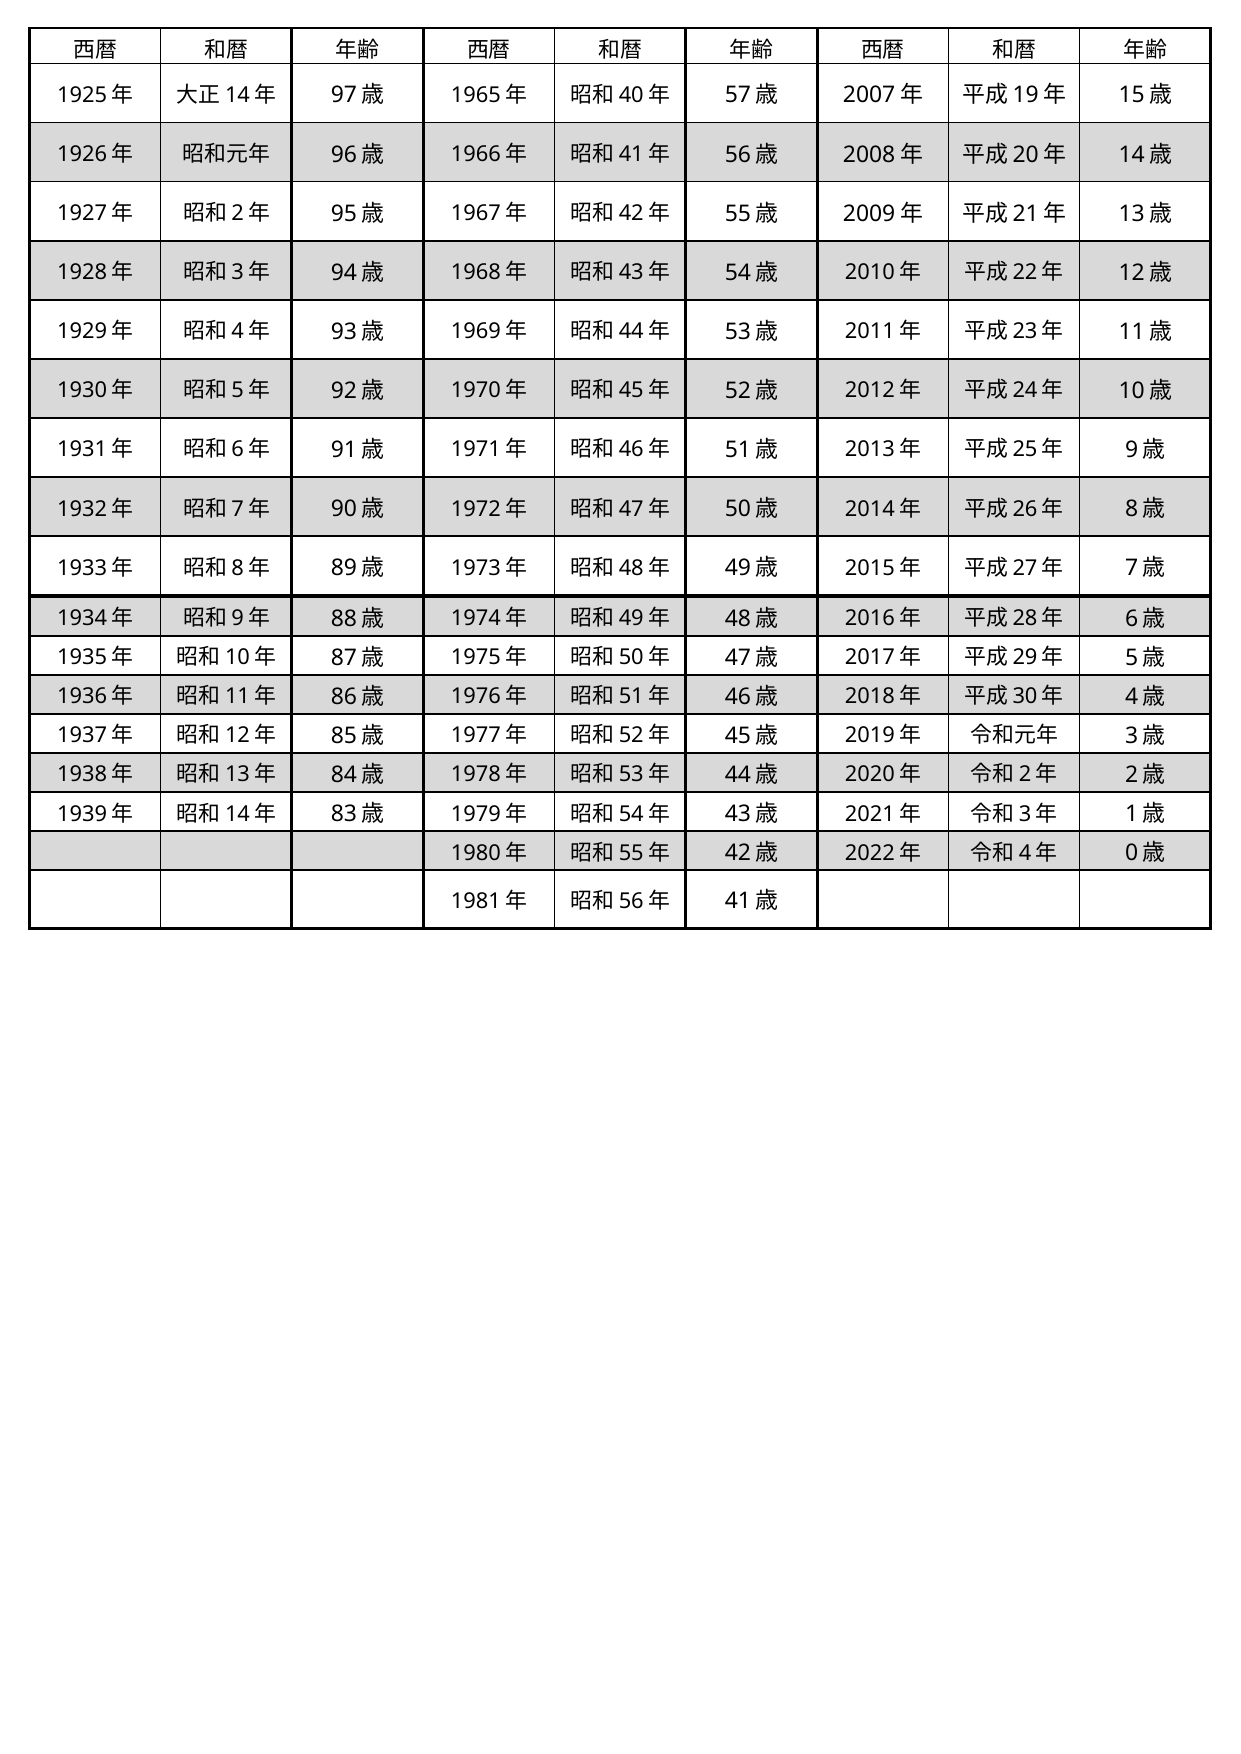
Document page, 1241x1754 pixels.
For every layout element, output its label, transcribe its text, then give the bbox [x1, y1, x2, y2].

table_cell 1928年 [31, 242, 160, 299]
table_cell 1926年 [31, 123, 160, 181]
table_cell [819, 871, 948, 927]
table_cell 11歳 [1080, 301, 1209, 358]
table_cell 94歳 [293, 242, 422, 299]
table_cell 平成19年 [949, 64, 1079, 122]
table_cell 2013年 [819, 419, 948, 476]
table_cell 1978年 [425, 754, 554, 791]
table_cell 2011年 [819, 301, 948, 358]
table_cell 57歳 [687, 64, 816, 122]
table_cell 平成29年 [949, 637, 1079, 674]
table_cell 昭和13年 [161, 754, 290, 791]
table_cell 昭和56年 [555, 871, 684, 927]
table_cell 昭和52年 [555, 715, 684, 752]
table_cell 47歳 [687, 637, 816, 674]
table_cell 平成30年 [949, 676, 1079, 713]
table_cell 1981年 [425, 871, 554, 927]
table_cell 昭和53年 [555, 754, 684, 791]
table_cell 2010年 [819, 242, 948, 299]
table_cell 昭和9年 [161, 598, 290, 635]
table_cell 91歳 [293, 419, 422, 476]
table_cell 年齢 [293, 29, 422, 63]
table_cell 5歳 [1080, 637, 1209, 674]
table_cell 昭和元年 [161, 123, 290, 181]
table_cell 84歳 [293, 754, 422, 791]
table_cell 1939年 [31, 793, 160, 830]
table_cell 1974年 [425, 598, 554, 635]
table_cell 1972年 [425, 478, 554, 535]
table_cell 1967年 [425, 182, 554, 240]
table_cell 53歳 [687, 301, 816, 358]
table_cell 55歳 [687, 182, 816, 240]
table_cell 1977年 [425, 715, 554, 752]
table_cell 1925年 [31, 64, 160, 122]
table_cell 平成28年 [949, 598, 1079, 635]
table_cell 令和4年 [949, 832, 1079, 869]
table_cell 昭和50年 [555, 637, 684, 674]
table_cell 昭和55年 [555, 832, 684, 869]
table_cell 1966年 [425, 123, 554, 181]
table_cell [31, 871, 160, 927]
table_cell 2歳 [1080, 754, 1209, 791]
table_cell 2014年 [819, 478, 948, 535]
table_cell 92歳 [293, 360, 422, 417]
table_cell 54歳 [687, 242, 816, 299]
table_cell 昭和47年 [555, 478, 684, 535]
table_cell 昭和42年 [555, 182, 684, 240]
table_cell 51歳 [687, 419, 816, 476]
table_cell 3歳 [1080, 715, 1209, 752]
table_cell 97歳 [293, 64, 422, 122]
table_cell 85歳 [293, 715, 422, 752]
table_cell 大正14年 [161, 64, 290, 122]
table_cell 1934年 [31, 598, 160, 635]
table_cell 41歳 [687, 871, 816, 927]
table_cell 1969年 [425, 301, 554, 358]
table_cell 1965年 [425, 64, 554, 122]
table_cell 1938年 [31, 754, 160, 791]
table_cell 83歳 [293, 793, 422, 830]
table_cell 8歳 [1080, 478, 1209, 535]
table_cell 90歳 [293, 478, 422, 535]
table_cell 2020年 [819, 754, 948, 791]
table_cell 和暦 [949, 29, 1079, 63]
table_cell 平成24年 [949, 360, 1079, 417]
table_cell 和暦 [555, 29, 684, 63]
table_cell 1975年 [425, 637, 554, 674]
table_cell 96歳 [293, 123, 422, 181]
table_cell 2012年 [819, 360, 948, 417]
table_cell 昭和43年 [555, 242, 684, 299]
table_cell 95歳 [293, 182, 422, 240]
table_cell 年齢 [1080, 29, 1209, 63]
table_cell 令和3年 [949, 793, 1079, 830]
table_cell 昭和40年 [555, 64, 684, 122]
table_cell 2022年 [819, 832, 948, 869]
table_cell 1927年 [31, 182, 160, 240]
table_cell 1970年 [425, 360, 554, 417]
table_cell 86歳 [293, 676, 422, 713]
table_cell [1080, 871, 1209, 927]
table_cell [949, 871, 1079, 927]
table_cell 和暦 [161, 29, 290, 63]
table_cell 令和元年 [949, 715, 1079, 752]
table_cell [293, 871, 422, 927]
table_cell 西暦 [31, 29, 160, 63]
table_cell 50歳 [687, 478, 816, 535]
table_cell 令和2年 [949, 754, 1079, 791]
table_cell 昭和45年 [555, 360, 684, 417]
table_cell 1935年 [31, 637, 160, 674]
table_cell 89歳 [293, 537, 422, 594]
table_cell 平成26年 [949, 478, 1079, 535]
table_cell 昭和54年 [555, 793, 684, 830]
table_cell [31, 832, 160, 869]
table_cell 56歳 [687, 123, 816, 181]
table_cell 14歳 [1080, 123, 1209, 181]
table_cell 西暦 [819, 29, 948, 63]
table_cell 48歳 [687, 598, 816, 635]
table_cell 2017年 [819, 637, 948, 674]
table_cell 6歳 [1080, 598, 1209, 635]
table_cell 平成23年 [949, 301, 1079, 358]
table_cell 7歳 [1080, 537, 1209, 594]
table_cell [293, 832, 422, 869]
table_cell 1931年 [31, 419, 160, 476]
table_cell 平成21年 [949, 182, 1079, 240]
table_cell 1930年 [31, 360, 160, 417]
table_cell 2015年 [819, 537, 948, 594]
table_cell 2009年 [819, 182, 948, 240]
table_cell 1976年 [425, 676, 554, 713]
table_cell 昭和6年 [161, 419, 290, 476]
table_cell 平成27年 [949, 537, 1079, 594]
table_cell [161, 871, 290, 927]
table_cell 1979年 [425, 793, 554, 830]
table_cell 2016年 [819, 598, 948, 635]
table_cell 42歳 [687, 832, 816, 869]
table_cell 1968年 [425, 242, 554, 299]
table_cell 昭和49年 [555, 598, 684, 635]
table_cell 平成22年 [949, 242, 1079, 299]
table_cell 45歳 [687, 715, 816, 752]
table_cell 2008年 [819, 123, 948, 181]
table_cell 2007年 [819, 64, 948, 122]
table_cell 昭和51年 [555, 676, 684, 713]
table_cell 44歳 [687, 754, 816, 791]
table_cell 昭和11年 [161, 676, 290, 713]
table_cell 昭和48年 [555, 537, 684, 594]
table_cell 2021年 [819, 793, 948, 830]
table_cell 87歳 [293, 637, 422, 674]
table_cell 昭和7年 [161, 478, 290, 535]
table_cell 1929年 [31, 301, 160, 358]
table_cell 平成20年 [949, 123, 1079, 181]
table_cell 46歳 [687, 676, 816, 713]
table_cell 4歳 [1080, 676, 1209, 713]
table_cell 1933年 [31, 537, 160, 594]
table_cell 昭和2年 [161, 182, 290, 240]
table_cell 1971年 [425, 419, 554, 476]
table_cell 昭和4年 [161, 301, 290, 358]
table_cell 2019年 [819, 715, 948, 752]
table_cell 1歳 [1080, 793, 1209, 830]
table_cell 平成25年 [949, 419, 1079, 476]
table_cell 1936年 [31, 676, 160, 713]
table_cell 1973年 [425, 537, 554, 594]
table_cell 10歳 [1080, 360, 1209, 417]
table_cell 昭和12年 [161, 715, 290, 752]
table_cell [161, 832, 290, 869]
table_cell 昭和46年 [555, 419, 684, 476]
table_cell 西暦 [425, 29, 554, 63]
table_cell 昭和41年 [555, 123, 684, 181]
table_cell 15歳 [1080, 64, 1209, 122]
table_cell 49歳 [687, 537, 816, 594]
table_cell 1937年 [31, 715, 160, 752]
table_cell 1980年 [425, 832, 554, 869]
table_cell 2018年 [819, 676, 948, 713]
table_cell 昭和14年 [161, 793, 290, 830]
table_cell 昭和8年 [161, 537, 290, 594]
table_cell 昭和44年 [555, 301, 684, 358]
table_cell 88歳 [293, 598, 422, 635]
table_cell 52歳 [687, 360, 816, 417]
table_cell 93歳 [293, 301, 422, 358]
table_cell 13歳 [1080, 182, 1209, 240]
table_cell 9歳 [1080, 419, 1209, 476]
table_cell 12歳 [1080, 242, 1209, 299]
table_cell 43歳 [687, 793, 816, 830]
table_cell 昭和5年 [161, 360, 290, 417]
table_cell 1932年 [31, 478, 160, 535]
table_cell 年齢 [687, 29, 816, 63]
table_cell 0歳 [1080, 832, 1209, 869]
table_cell 昭和3年 [161, 242, 290, 299]
table_cell 昭和10年 [161, 637, 290, 674]
